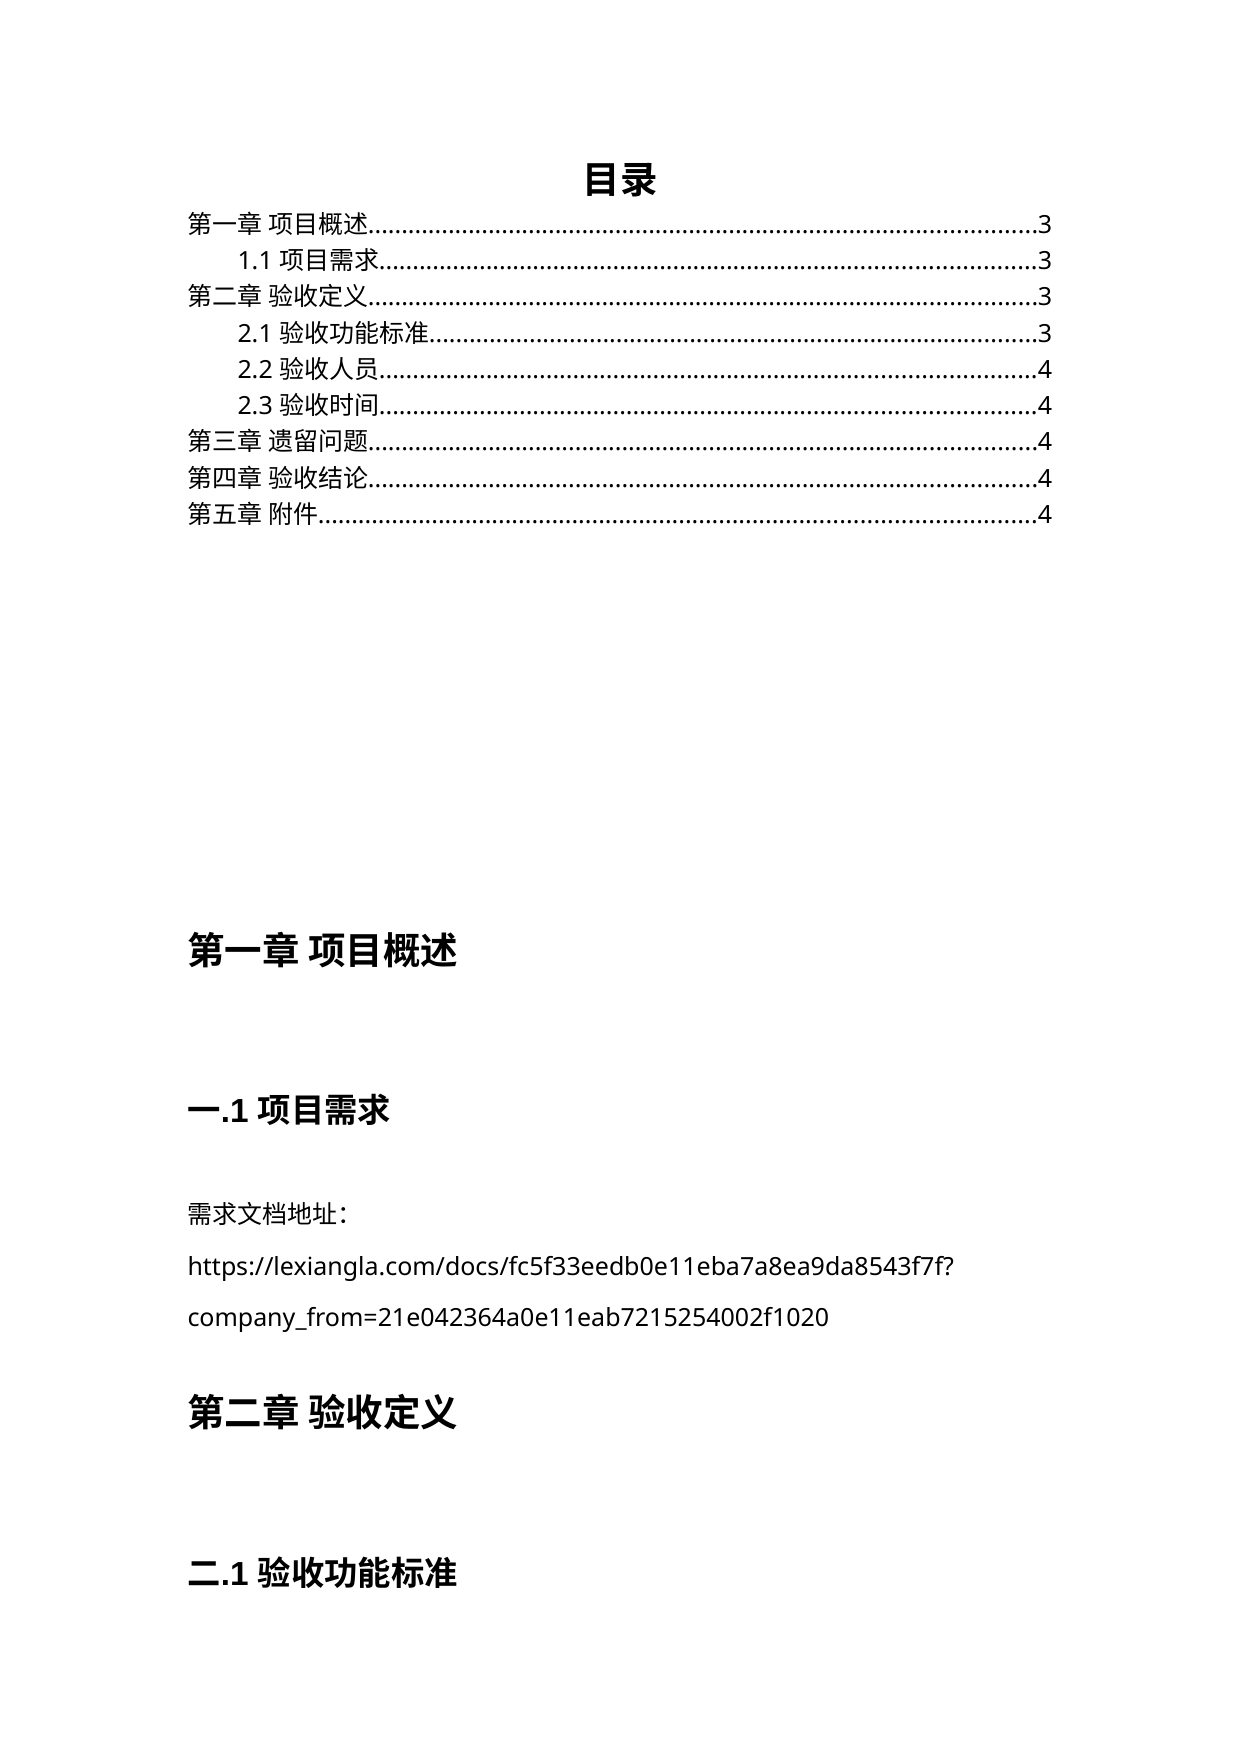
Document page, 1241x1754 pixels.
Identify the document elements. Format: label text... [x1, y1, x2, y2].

text 第一章 项目概述 3 [187, 204, 1053, 241]
text 1.1 项目需求 3 [237, 241, 1053, 277]
text https://lexiangla.com/docs/fc5f33eedb0e11eba7a8ea9da8543f7f?company_from=21e042364a0e11eab7215254002f1020 [187, 1249, 1053, 1334]
text 第五章 附件 4 [187, 494, 1053, 531]
text 2.2 验收人员 4 [237, 349, 1053, 386]
text 目录 [187, 150, 1053, 204]
subtitle 项目概述 [187, 921, 1053, 975]
text 第四章 验收结论 4 [187, 458, 1053, 494]
text 2.1 验收功能标准 3 [237, 313, 1053, 349]
text 2.3 验收时间 4 [237, 386, 1053, 422]
text 需求文档地址： [187, 1194, 1053, 1231]
subtitle 验收定义 [187, 1383, 1053, 1437]
subtitle 验收功能标准 [187, 1546, 1053, 1595]
text 第三章 遗留问题 4 [187, 422, 1053, 458]
text 第二章 验收定义 3 [187, 277, 1053, 313]
subtitle 项目需求 [187, 1084, 1053, 1132]
